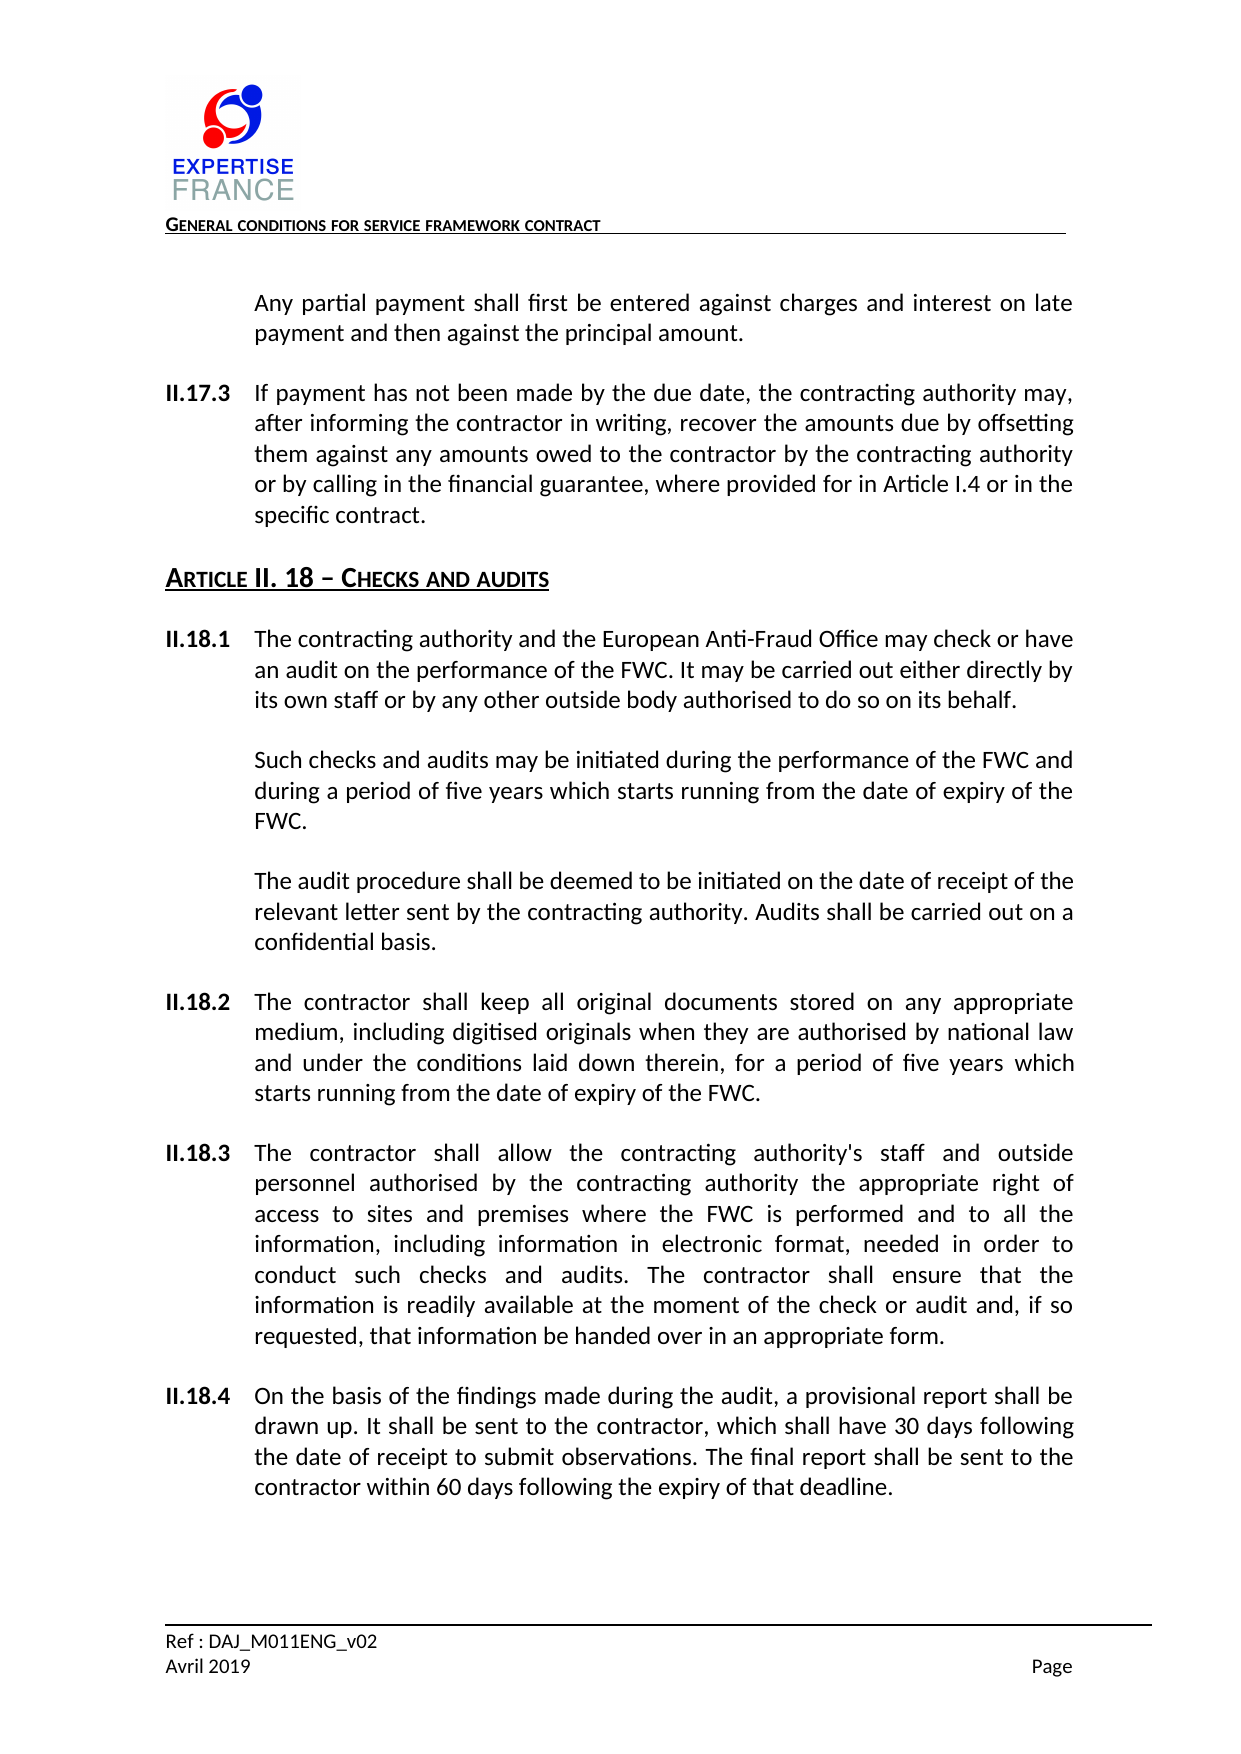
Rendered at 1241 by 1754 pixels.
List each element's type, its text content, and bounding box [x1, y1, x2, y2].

text Any partial payment shall first be entered against charges and interest on late payment and then against the principal amount. [254, 287, 1075, 348]
subtitle Article II. 18 – Checks and audits [165, 559, 1075, 594]
text II.18.1 The contracting authority and the European Anti-Fraud Office may check or have an audit on the performance of the FWC. It may be carried out either directly by its own staff or by any other outside body authorised to do so on its behalf. [165, 624, 1075, 715]
text Such checks and audits may be initiated during the performance of the FWC and during a period of five years which starts running from the date of expiry of the FWC. [254, 744, 1075, 836]
text II.18.3 The contractor shall allow the contracting authority's staff and outside personnel authorised by the contracting authority the appropriate right of access to sites and premises where the FWC is performed and to all the information, including information in electronic format, needed in order to conduct such checks and audits. The contractor shall ensure that the information is readily available at the moment of the check or audit and, if so requested, that information be handed over in an appropriate form. [165, 1137, 1075, 1351]
picture [165, 75, 302, 211]
text II.18.4 On the basis of the findings made during the audit, a provisional report shall be drawn up. It shall be sent to the contractor, which shall have 30 days following the date of receipt to submit observations. The final report shall be sent to the contractor within 60 days following the expiry of that deadline. [165, 1380, 1075, 1502]
text The audit procedure shall be deemed to be initiated on the date of receipt of the relevant letter sent by the contracting authority. Audits shall be carried out on a confidential basis. [254, 865, 1075, 957]
text II.18.2 The contractor shall keep all original documents stored on any appropriate medium, including digitised originals when they are authorised by national law and under the conditions laid down therein, for a period of five years which starts running from the date of expiry of the FWC. [165, 986, 1075, 1108]
text II.17.3 If payment has not been made by the due date, the contracting authority may, after informing the contractor in writing, recover the amounts due by offsetting them against any amounts owed to the contractor by the contracting authority or by calling in the financial guarantee, where provided for in Article I.4 or in the specific contract. [165, 377, 1075, 530]
